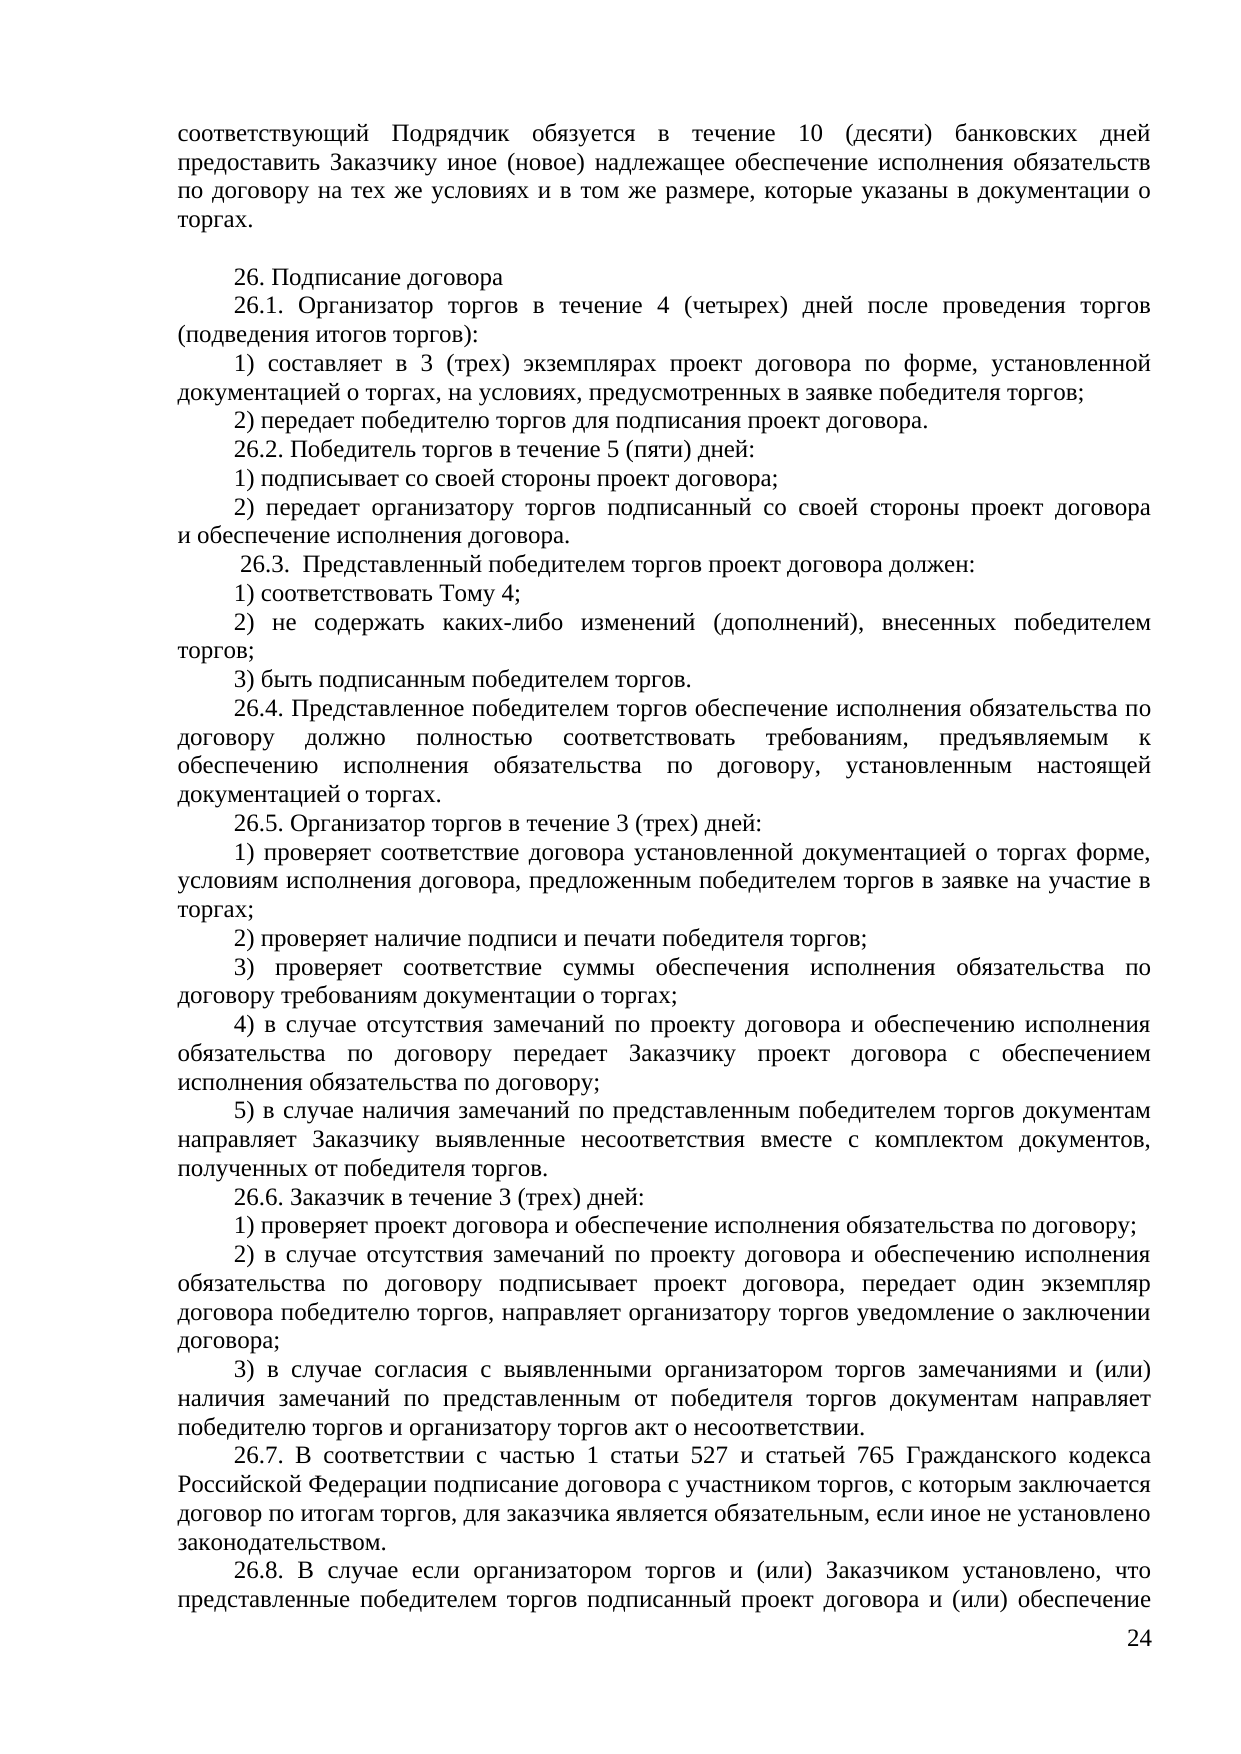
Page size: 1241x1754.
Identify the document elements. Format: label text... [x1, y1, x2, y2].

text 26.7. В соответствии с частью 1 статьи 527 и статьей 765 Гражданского кодекса Российской Федерации подписание договора с участником торгов, с которым заключается договор по итогам торгов, для заказчика является обязательным, если иное не установлено законодательством. [177, 1441, 1152, 1556]
text 3) проверяет соответствие суммы обеспечения исполнения обязательства по договору требованиям документации о торгах; [177, 952, 1152, 1009]
text 1) соответствовать Тому 4; [177, 578, 1152, 607]
text 26. Подписание договора [177, 262, 1152, 291]
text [177, 1556, 1152, 1613]
text 26.3. Представленный победителем торгов проект договора должен: [177, 549, 1152, 578]
text 26.4. Представленное победителем торгов обеспечение исполнения обязательства по договору должно полностью соответствовать требованиям, предъявляемым к обеспечению исполнения обязательства по договору, установленным настоящей документацией о торгах. [177, 693, 1152, 808]
text 1) составляет в 3 (трех) экземплярах проект договора по форме, установленной документацией о торгах, на условиях, предусмотренных в заявке победителя торгов; [177, 348, 1152, 406]
text 3) в случае согласия с выявленными организатором торгов замечаниями и (или) наличия замечаний по представленным от победителя торгов документам направляет победителю торгов и организатору торгов акт о несоответствии. [177, 1354, 1152, 1441]
text 26.2. Победитель торгов в течение 5 (пяти) дней: [177, 434, 1152, 463]
text 1) подписывает со своей стороны проект договора; [177, 463, 1152, 492]
text 2) проверяет наличие подписи и печати победителя торгов; [177, 923, 1152, 952]
text 5) в случае наличия замечаний по представленным победителем торгов документам направляет Заказчику выявленные несоответствия вместе с комплектом документов, полученных от победителя торгов. [177, 1096, 1152, 1182]
text 1) проверяет соответствие договора установленной документацией о торгах форме, условиям исполнения договора, предложенным победителем торгов в заявке на участие в торгах; [177, 837, 1152, 923]
text 26.6. Заказчик в течение 3 (трех) дней: [177, 1182, 1152, 1211]
text 4) в случае отсутствия замечаний по проекту договора и обеспечению исполнения обязательства по договору передает Заказчику проект договора с обеспечением исполнения обязательства по договору; [177, 1009, 1152, 1096]
text 2) передает победителю торгов для подписания проект договора. [177, 406, 1152, 434]
text 2) не содержать каких-либо изменений (дополнений), внесенных победителем торгов; [177, 607, 1152, 664]
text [177, 118, 1152, 233]
text 26.5. Организатор торгов в течение 3 (трех) дней: [177, 808, 1152, 837]
text 2) передает организатору торгов подписанный со своей стороны проект договора и обеспечение исполнения договора. [177, 492, 1152, 549]
text 3) быть подписанным победителем торгов. [177, 664, 1152, 693]
text 1) проверяет проект договора и обеспечение исполнения обязательства по договору; [177, 1211, 1152, 1239]
text 2) в случае отсутствия замечаний по проекту договора и обеспечению исполнения обязательства по договору подписывает проект договора, передает один экземпляр договора победителю торгов, направляет организатору торгов уведомление о заключении договора; [177, 1239, 1152, 1354]
text 26.1. Организатор торгов в течение 4 (четырех) дней после проведения торгов (подведения итогов торгов): [177, 291, 1152, 348]
